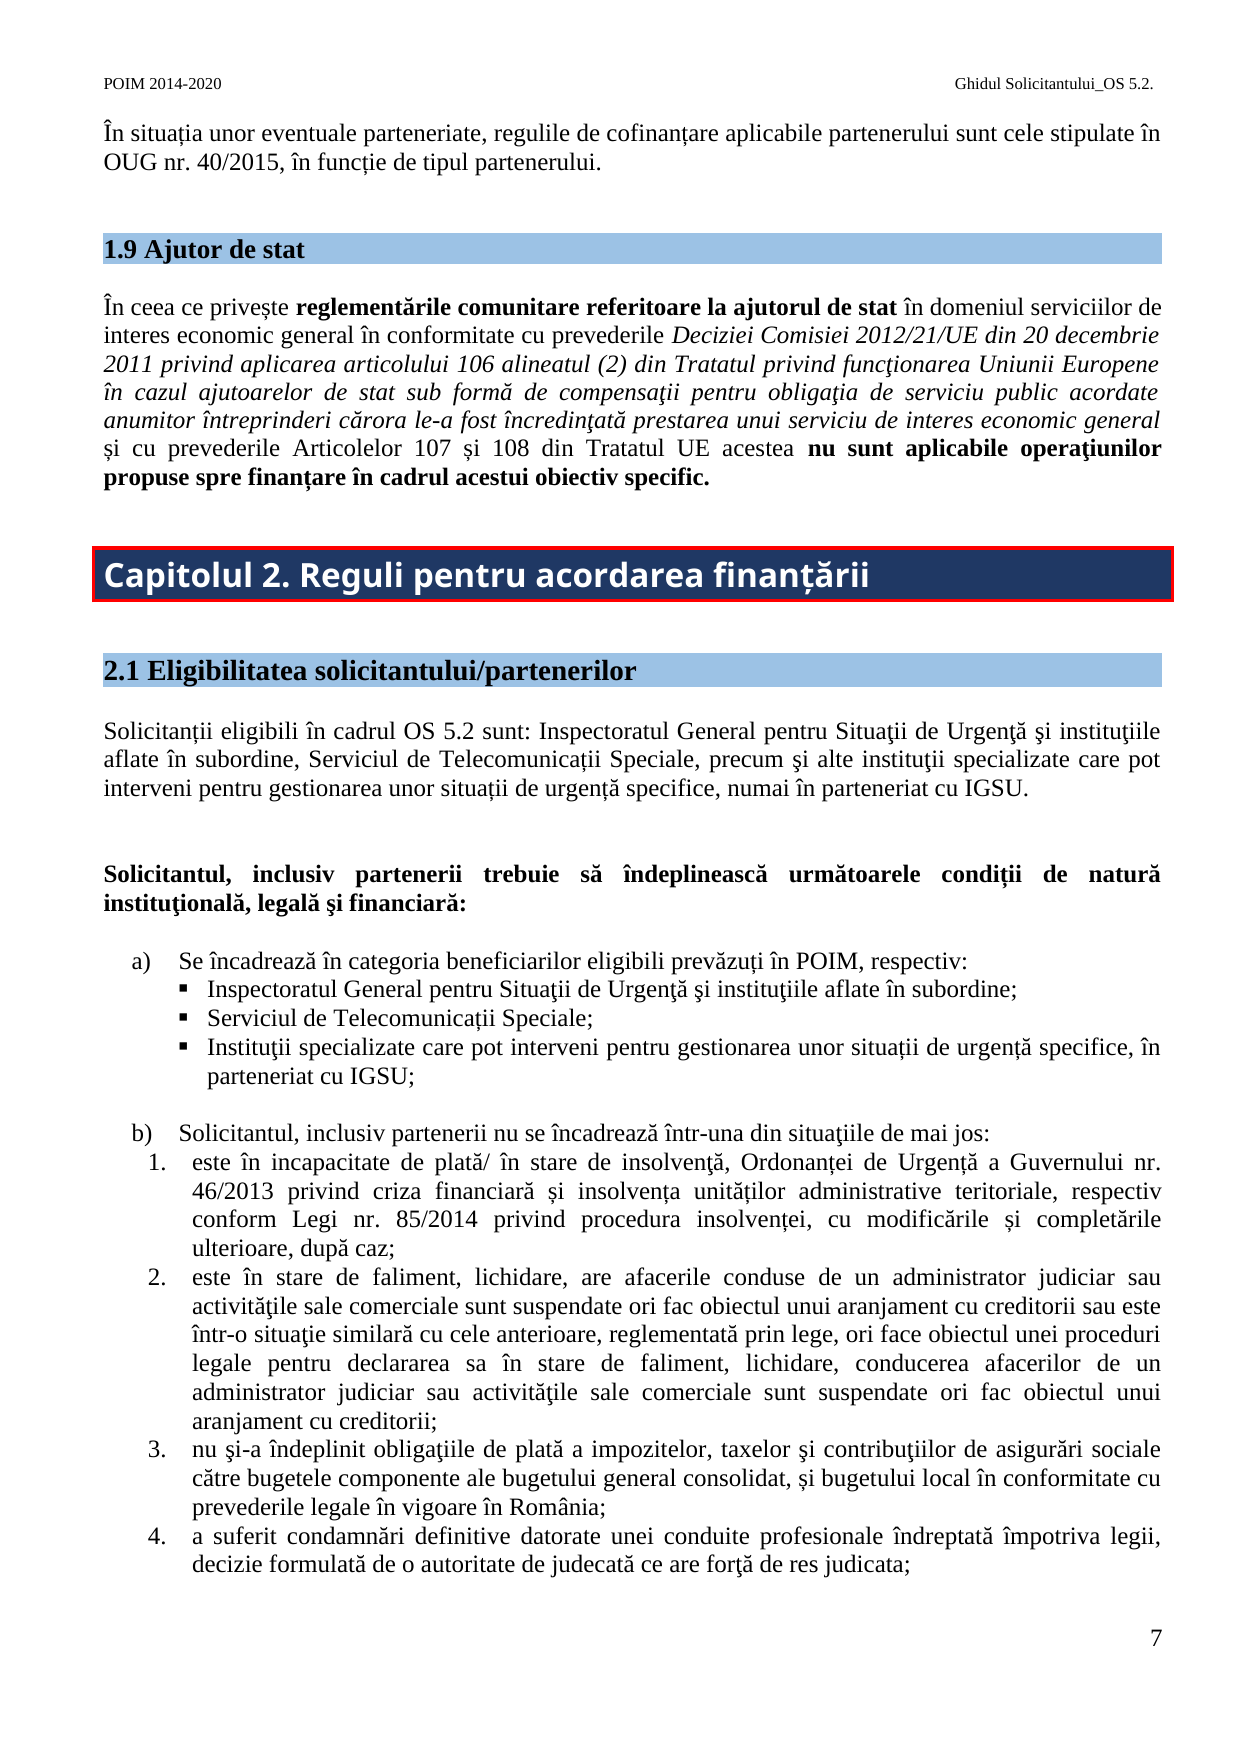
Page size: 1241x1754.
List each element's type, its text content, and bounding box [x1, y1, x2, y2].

text Solicitantul, inclusiv partenerii trebuie să îndeplinească următoarele condiții de natură instituţională, legală şi financiară: [103, 859, 1162, 917]
text În ceea ce privește reglementările comunitare referitoare la ajutorul de stat în domeniul serviciilor de interes economic general în conformitate cu prevederile Deciziei Comisiei 2012/21/UE din 20 decembrie 2011 privind aplicarea articolului 106 alineatul (2) din Tratatul privind funcţionarea Uniunii Europene în cazul ajutoarelor de stat sub formă de compensaţii pentru obligaţia de serviciu public acordate anumitor întreprinderi cărora le-a fost încredinţată prestarea unui serviciu de interes economic general și cu prevederile Articolelor 107 și 108 din Tratatul UE acestea nu sunt aplicabile operaţiunilor propuse spre finanțare în cadrul acestui obiectiv specific. [103, 293, 1162, 490]
list Solicitantul, inclusiv partenerii nu se încadrează într-una din situaţiile de mai jos: [131, 1118, 1162, 1147]
list Se încadrează în categoria beneficiarilor eligibili prevăzuți în POIM, respectiv: [131, 946, 1162, 974]
list Instituţii specializate care pot interveni pentru gestionarea unor situații de urgență specifice, în parteneriat cu IGSU; [177, 1032, 1162, 1089]
list nu şi-a îndeplinit obligaţiile de plată a impozitelor, taxelor şi contribuţiilor de asigurări sociale către bugetele componente ale bugetului general consolidat, și bugetului local în conformitate cu prevederile legale în vigoare în România; [148, 1434, 1162, 1521]
subtitle 1.9 Ajutor de stat [103, 233, 1162, 264]
text În situația unor eventuale parteneriate, regulile de cofinanțare aplicabile partenerului sunt cele stipulate în OUG nr. 40/2015, în funcție de tipul partenerului. [103, 118, 1162, 176]
list este în stare de faliment, lichidare, are afacerile conduse de un administrator judiciar sau activităţile sale comerciale sunt suspendate ori fac obiectul unui aranjament cu creditorii sau este într-o situaţie similară cu cele anterioare, reglementată prin lege, ori face obiectul unei proceduri legale pentru declararea sa în stare de faliment, lichidare, conducerea afacerilor de un administrator judiciar sau activităţile sale comerciale sunt suspendate ori fac obiectul unui aranjament cu creditorii; [148, 1262, 1162, 1434]
list Serviciul de Telecomunicații Speciale; [177, 1003, 1162, 1032]
list Inspectoratul General pentru Situaţii de Urgenţă şi instituţiile aflate în subordine; [177, 974, 1162, 1003]
subtitle Capitolul 2. Reguli pentru acordarea finanțării [95, 550, 1171, 599]
list a suferit condamnări definitive datorate unei conduite profesionale îndreptată împotriva legii, decizie formulată de o autoritate de judecată ce are forţă de res judicata; [148, 1521, 1162, 1578]
text Solicitanții eligibili în cadrul OS 5.2 sunt: Inspectoratul General pentru Situaţii de Urgenţă şi instituţiile aflate în subordine, Serviciul de Telecomunicații Speciale, precum şi alte instituţii specializate care pot interveni pentru gestionarea unor situații de urgență specifice, numai în parteneriat cu IGSU. [103, 716, 1162, 802]
list este în incapacitate de plată/ în stare de insolvenţă, Ordonanței de Urgență a Guvernului nr. 46/2013 privind criza financiară și insolvența unităților administrative teritoriale, respectiv conform Legi nr. 85/2014 privind procedura insolvenței, cu modificările și completările ulterioare, după caz; [148, 1147, 1162, 1262]
subtitle 2.1 Eligibilitatea solicitantului/partenerilor [103, 653, 1162, 687]
